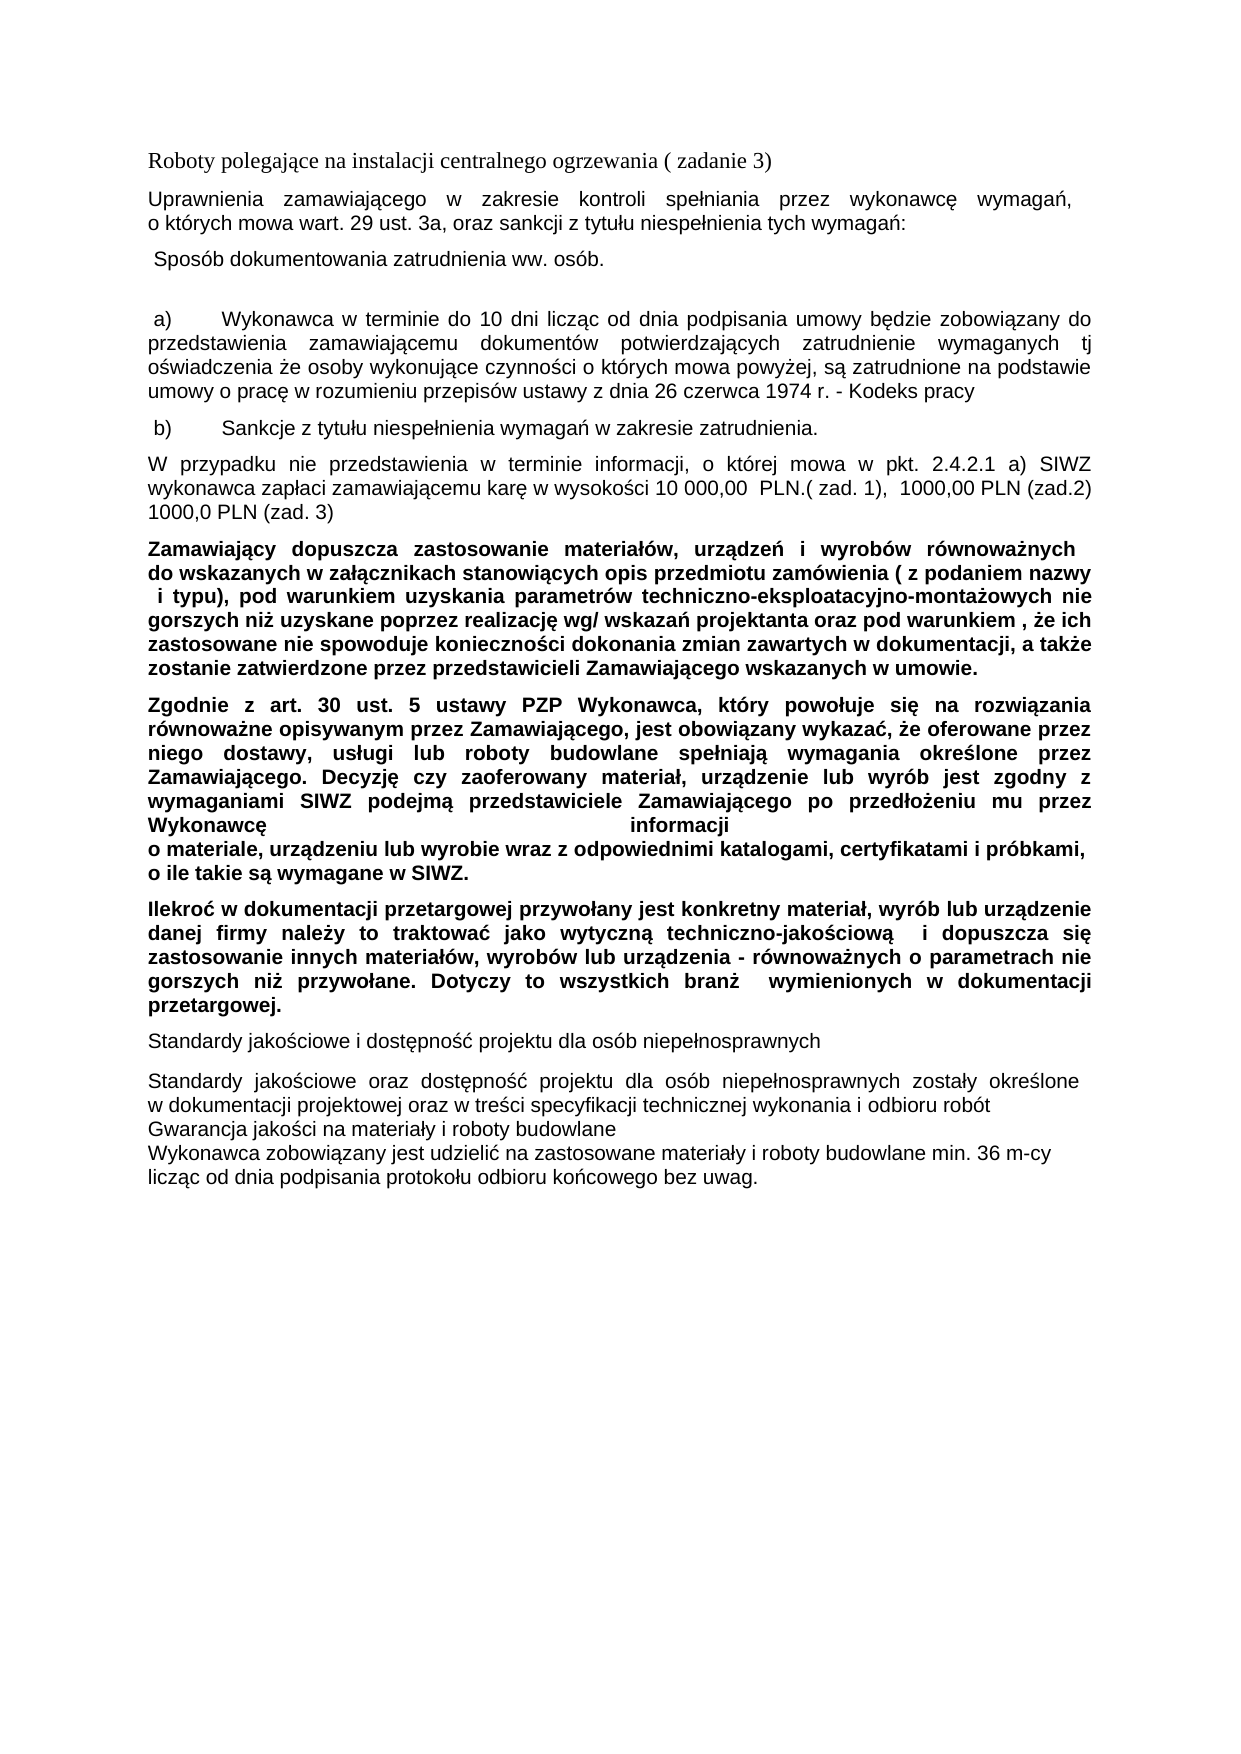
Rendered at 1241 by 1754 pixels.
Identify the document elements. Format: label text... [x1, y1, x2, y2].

text b) Sankcje z tytułu niespełnienia wymagań w zakresie zatrudnienia. [148, 416, 1093, 439]
text Standardy jakościowe oraz dostępność projektu dla osób niepełnosprawnych zostały określone w dokumentacji projektowej oraz w treści specyfikacji technicznej wykonania i odbioru robót [148, 1069, 1093, 1117]
text Sposób dokumentowania zatrudnienia ww. osób. [148, 247, 1093, 271]
text Standardy jakościowe i dostępność projektu dla osób niepełnosprawnych [148, 1029, 1093, 1053]
text Ilekroć w dokumentacji przetargowej przywołany jest konkretny materiał, wyrób lub urządzenie danej firmy należy to traktować jako wytyczną techniczno-jakościową i dopuszcza się zastosowanie innych materiałów, wyrobów lub urządzenia - równoważnych o parametrach nie gorszych niż przywołane. Dotyczy to wszystkich branż wymienionych w dokumentacji przetargowej. [148, 897, 1093, 1017]
text Zamawiający dopuszcza zastosowanie materiałów, urządzeń i wyrobów równoważnych do wskazanych w załącznikach stanowiących opis przedmiotu zamówienia ( z podaniem nazwy i typu), pod warunkiem uzyskania parametrów techniczno-eksploatacyjno-montażowych nie gorszych niż uzyskane poprzez realizację wg/ wskazań projektanta oraz pod warunkiem , że ich zastosowane nie spowoduje konieczności dokonania zmian zawartych w dokumentacji, a także zostanie zatwierdzone przez przedstawicieli Zamawiającego wskazanych w umowie. [148, 536, 1093, 680]
text a) Wykonawca w terminie do 10 dni licząc od dnia podpisania umowy będzie zobowiązany do przedstawienia zamawiającemu dokumentów potwierdzających zatrudnienie wymaganych tj oświadczenia że osoby wykonujące czynności o których mowa powyżej, są zatrudnione na podstawie umowy o pracę w rozumieniu przepisów ustawy z dnia 26 czerwca 1974 r. - Kodeks pracy [148, 283, 1093, 403]
text Gwarancja jakości na materiały i roboty budowlane Wykonawca zobowiązany jest udzielić na zastosowane materiały i roboty budowlane min. 36 m-cy licząc od dnia podpisania protokołu odbioru końcowego bez uwag. [148, 1117, 1093, 1189]
text W przypadku nie przedstawienia w terminie informacji, o której mowa w pkt. 2.4.2.1 a) SIWZ wykonawca zapłaci zamawiającemu karę w wysokości 10 000,00 PLN.( zad. 1), 1000,00 PLN (zad.2) 1000,0 PLN (zad. 3) [148, 452, 1093, 524]
text Zgodnie z art. 30 ust. 5 ustawy PZP Wykonawca, który powołuje się na rozwiązania równoważne opisywanym przez Zamawiającego, jest obowiązany wykazać, że oferowane przez niego dostawy, usługi lub roboty budowlane spełniają wymagania określone przez Zamawiającego. Decyzję czy zaoferowany materiał, urządzenie lub wyrób jest zgodny z wymaganiami SIWZ podejmą przedstawiciele Zamawiającego po przedłożeniu mu przez Wykonawcę informacji o materiale, urządzeniu lub wyrobie wraz z odpowiednimi katalogami, certyfikatami i próbkami, o ile takie są wymagane w SIWZ. [148, 693, 1093, 884]
text Uprawnienia zamawiającego w zakresie kontroli spełniania przez wykonawcę wymagań, o których mowa wart. 29 ust. 3a, oraz sankcji z tytułu niespełnienia tych wymagań: [148, 186, 1093, 234]
text Roboty polegające na instalacji centralnego ogrzewania ( zadanie 3) [148, 148, 1093, 174]
